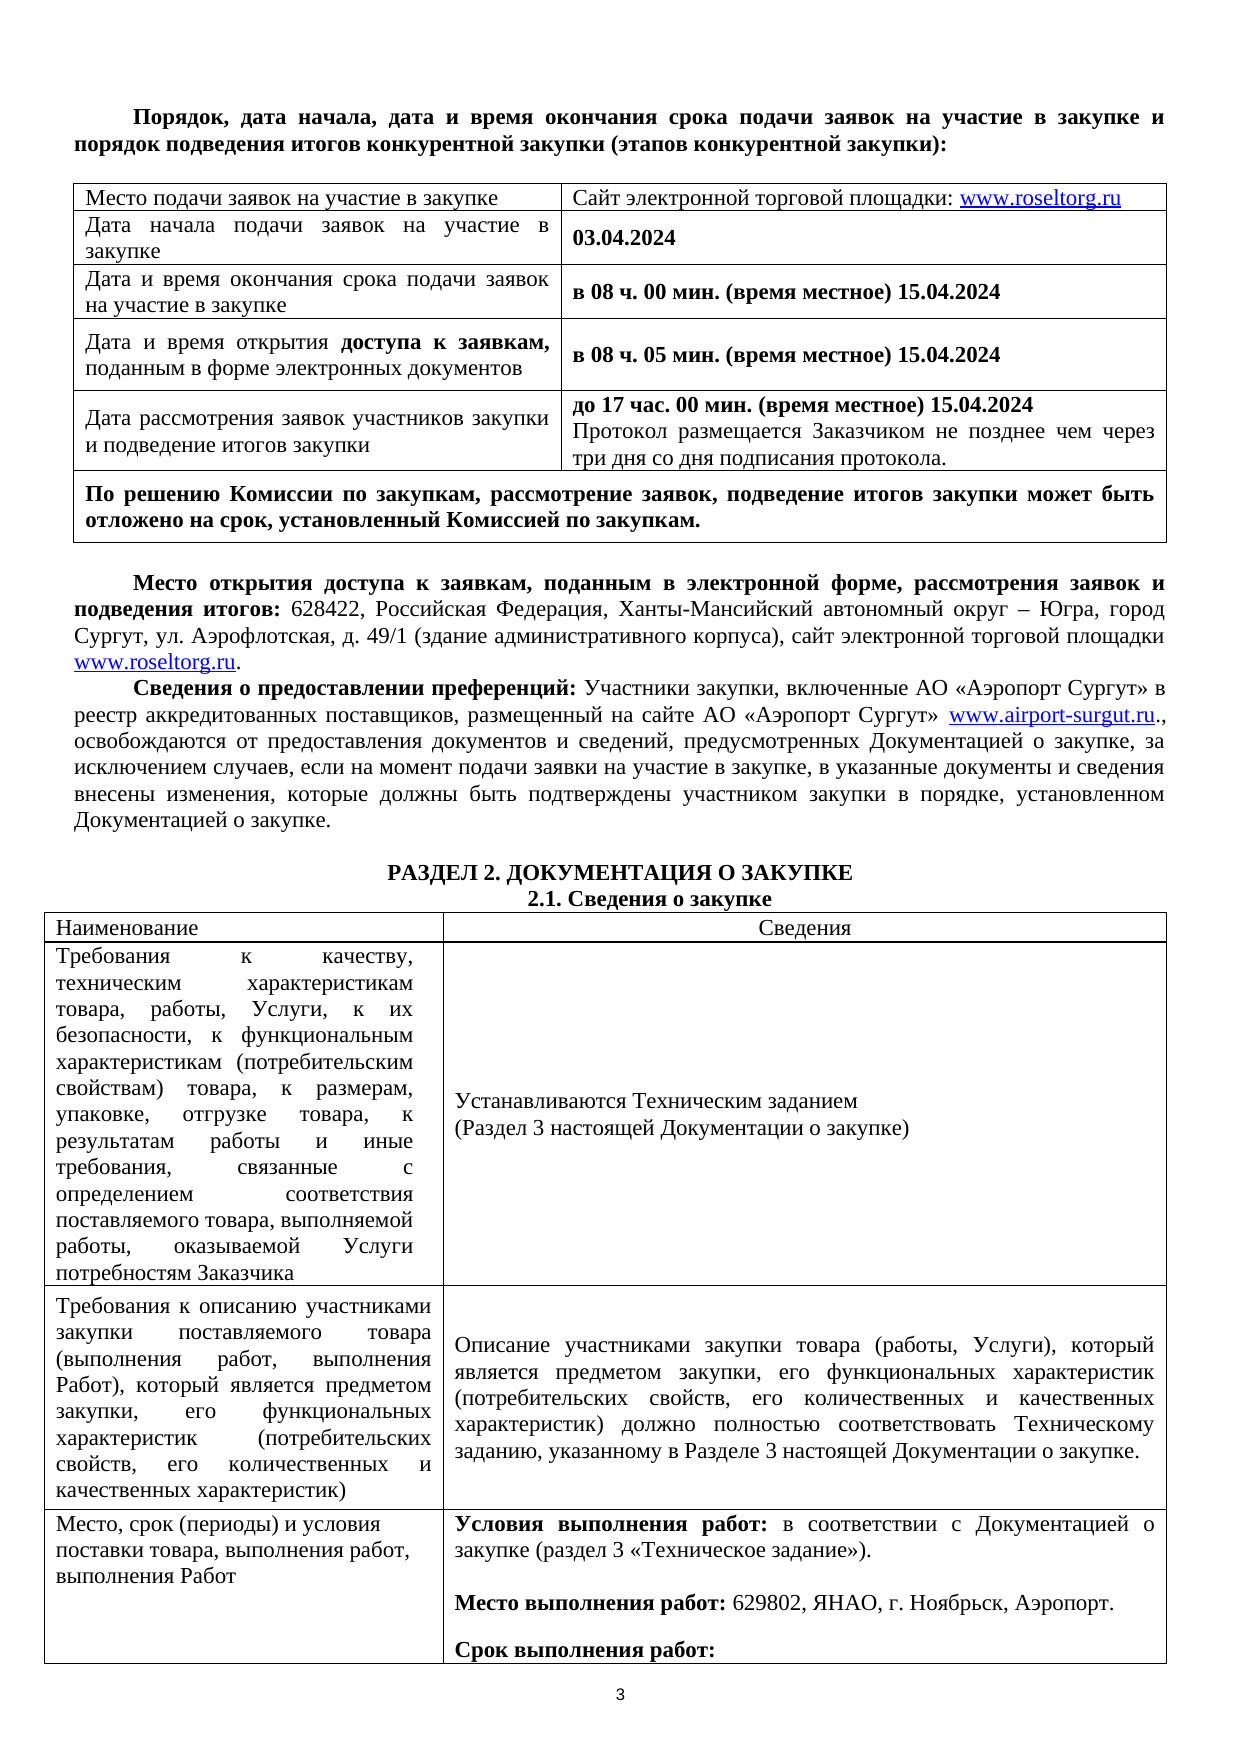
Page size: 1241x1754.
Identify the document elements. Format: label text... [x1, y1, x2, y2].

text 2.1. Сведения о закупке [74, 885, 1167, 912]
text РАЗДЕЛ 2. ДОКУМЕНТАЦИЯ О ЗАКУПКЕ [74, 859, 1167, 885]
table_cell 03.04.2024 [562, 211, 1166, 264]
table_header Наименование [45, 913, 443, 941]
table_cell Требования к качеству, техническим характеристикам товара, работы, Услуги, к их безопасности, к функциональным характеристикам (потребительским свойствам) товара, к размерам, упаковке, отгрузке товара, к результатам работы и иные требования, связанные с определением соответствия поставляемого товара, выполняемой работы, оказываемой Услуги потребностям Заказчика [45, 943, 443, 1285]
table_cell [444, 1510, 1166, 1662]
table_cell Устанавливаются Техническим заданием (Раздел 3 настоящей Документации о закупке) [444, 943, 1166, 1285]
text Сведения о предоставлении преференций: Участники закупки, включенные АО «Аэропорт Сургут» в реестр аккредитованных поставщиков, размещенный на сайте АО «Аэропорт Сургут» www.airport-surgut.ru., освобождаются от предоставления документов и сведений, предусмотренных Документацией о закупке, за исключением случаев, если на момент подачи заявки на участие в закупке, в указанные документы и сведения внесены изменения, которые должны быть подтверждены участником закупки в порядке, установленном Документацией о закупке. [74, 674, 1167, 832]
table_cell Дата и время окончания срока подачи заявок на участие в закупке [74, 265, 561, 317]
table_header Сайт электронной торговой площадки: www.roseltorg.ru [562, 184, 1166, 210]
table_cell до 17 час. 00 мин. (время местное) 15.04.2024 Протокол размещается Заказчиком не позднее чем через три дня со дня подписания протокола. [562, 391, 1166, 470]
table_cell Требования к описанию участниками закупки поставляемого товара (выполнения работ, выполнения Работ), который является предметом закупки, его функциональных характеристик (потребительских свойств, его количественных и качественных характеристик) [45, 1286, 443, 1509]
table_cell Дата рассмотрения заявок участников закупки и подведение итогов закупки [74, 391, 561, 470]
table_cell в 08 ч. 00 мин. (время местное) 15.04.2024 [562, 265, 1166, 317]
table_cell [45, 1510, 443, 1662]
text Порядок, дата начала, дата и время окончания срока подачи заявок на участие в закупке и порядок подведения итогов конкурентной закупки (этапов конкурентной закупки): [74, 103, 1167, 156]
table_header Сведения [444, 913, 1166, 941]
table_cell Дата начала подачи заявок на участие в закупке [74, 211, 561, 264]
table_cell Дата и время открытия доступа к заявкам, поданным в форме электронных документов [74, 319, 561, 390]
table_cell По решению Комиссии по закупкам, рассмотрение заявок, подведение итогов закупки может быть отложено на срок, установленный Комиссией по закупкам. [74, 471, 1166, 542]
table_header Место подачи заявок на участие в закупке [74, 184, 561, 210]
table_cell в 08 ч. 05 мин. (время местное) 15.04.2024 [562, 319, 1166, 390]
table_cell Описание участниками закупки товара (работы, Услуги), который является предметом закупки, его функциональных характеристик (потребительских свойств, его количественных и качественных характеристик) должно полностью соответствовать Техническому заданию, указанному в Разделе 3 настоящей Документации о закупке. [444, 1286, 1166, 1509]
text Место открытия доступа к заявкам, поданным в электронной форме, рассмотрения заявок и подведения итогов: 628422, Российская Федерация, Ханты-Мансийский автономный округ – Югра, город Сургут, ул. Аэрофлотская, д. 49/1 (здание административного корпуса), сайт электронной торговой площадки www.roseltorg.ru. [74, 569, 1167, 674]
